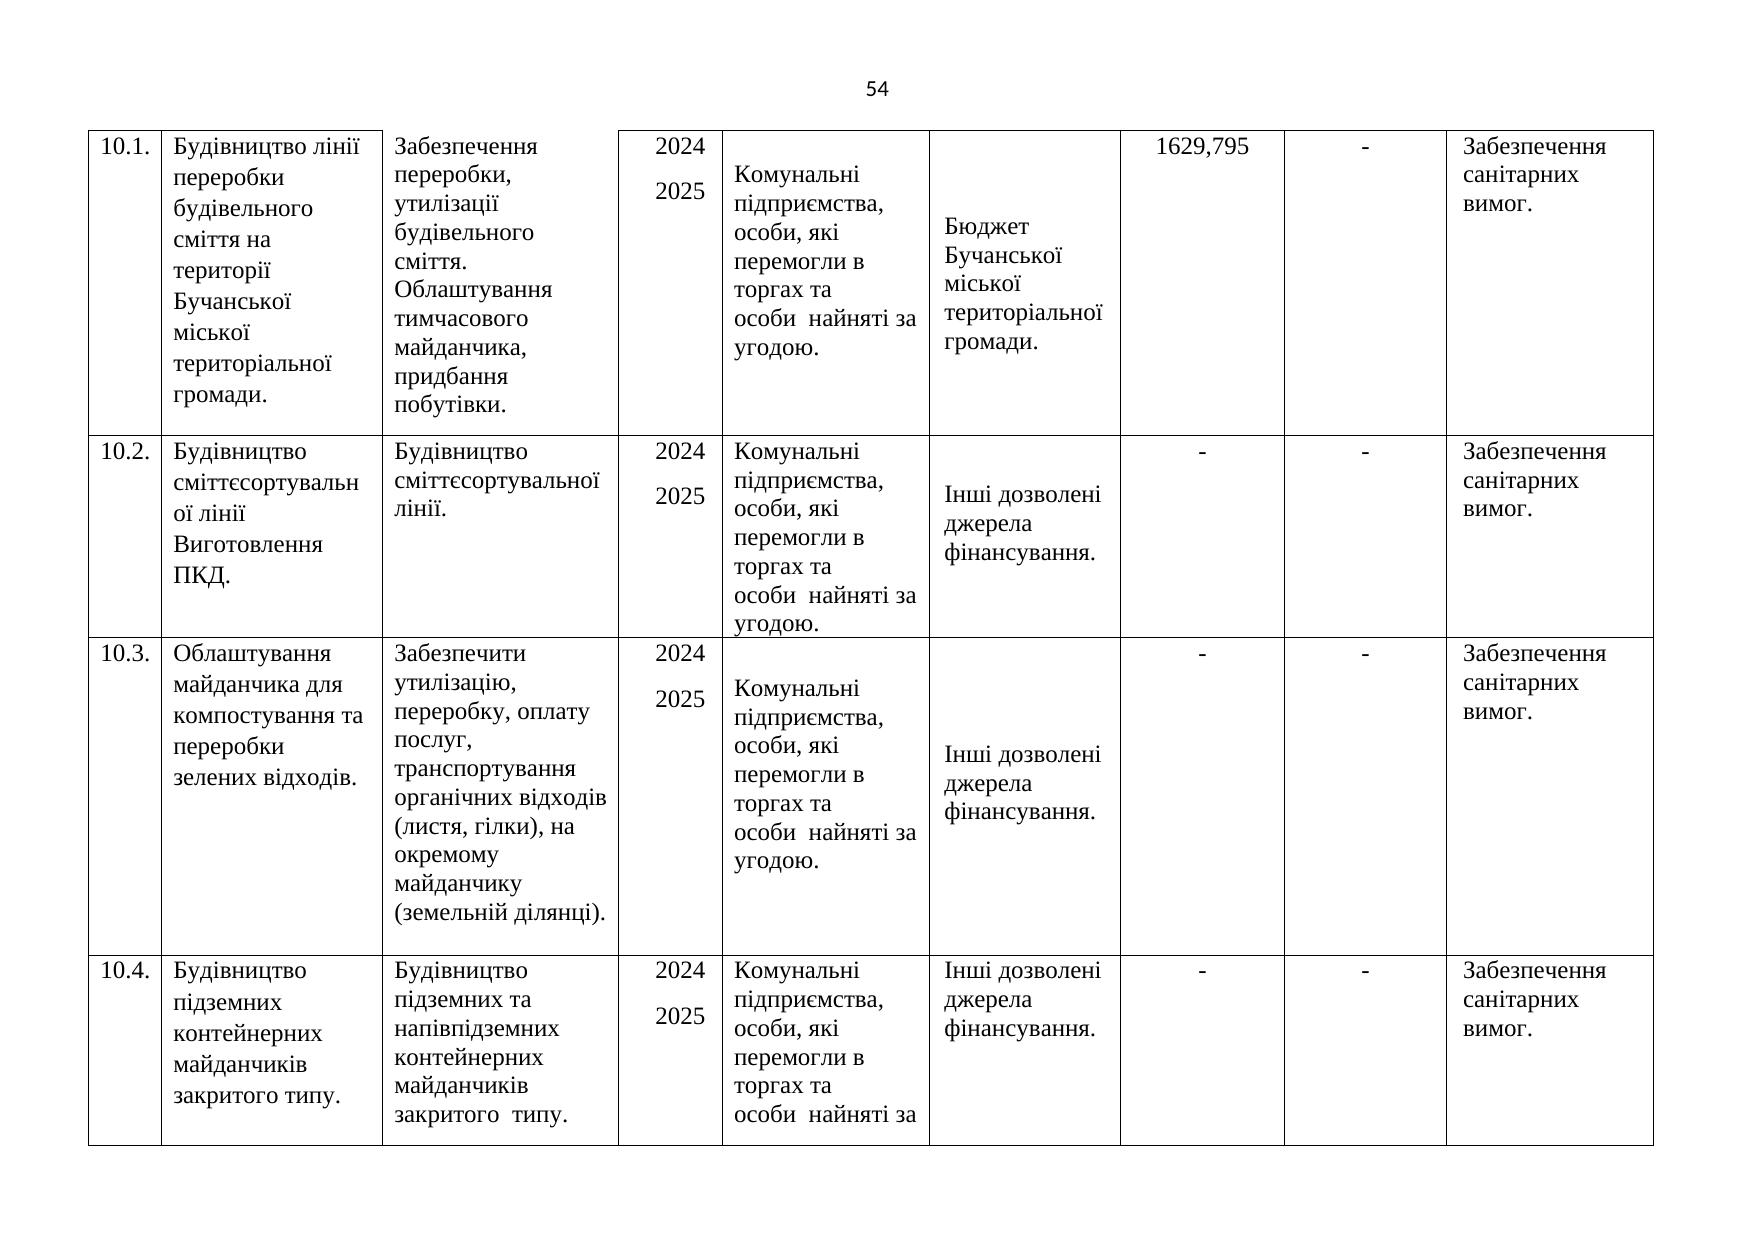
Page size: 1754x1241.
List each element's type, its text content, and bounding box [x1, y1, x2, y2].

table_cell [1447, 956, 1653, 1145]
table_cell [930, 956, 1120, 1145]
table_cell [930, 131, 1120, 435]
table_cell Забезпечення переробки, утилізації будівельного сміття. Облаштування тимчасового майданчика, придбання побутівки. [383, 130, 618, 435]
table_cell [383, 956, 618, 1145]
table_cell 10.1. [89, 131, 161, 435]
table_cell Будівництво сміттєсортувальної лінії Виготовлення ПКД. [162, 436, 382, 637]
table_cell 2024 2025 [619, 436, 722, 637]
table_cell - [1285, 956, 1446, 1145]
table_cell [162, 956, 382, 1145]
table_cell 2024 2025 [619, 131, 722, 435]
table_cell Інші дозволені джерела фінансування. [930, 638, 1120, 954]
table_cell Забезпечення санітарних вимог. [1447, 131, 1653, 435]
table_cell - [1121, 956, 1284, 1145]
table_cell 2024 2025 [619, 638, 722, 954]
table_cell 2024 2025 [619, 956, 722, 1145]
table_cell 10.4. [89, 956, 161, 1145]
table_cell Будівництво сміттєсортувальної лінії. [383, 436, 618, 637]
table_cell Інші дозволені джерела фінансування. [930, 436, 1120, 637]
table_cell 1629,795 [1121, 131, 1284, 435]
table_cell Забезпечення санітарних вимог. [1447, 638, 1653, 954]
table_cell Комунальні підприємства, особи, які перемогли в торгах та особи найняті за угодою. [723, 436, 929, 637]
table_cell Забезпечення санітарних вимог. [1447, 436, 1653, 637]
table_cell Будівництво лінії переробки будівельного сміття на території Бучанської міської територіальної громади. [162, 131, 382, 435]
table_cell 10.3. [89, 638, 161, 954]
table_cell - [1285, 131, 1446, 435]
table_cell Комунальні підприємства, особи, які перемогли в торгах та особи найняті за угодою. [723, 638, 929, 954]
table_cell 10.2. [89, 436, 161, 637]
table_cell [723, 956, 929, 1145]
table_cell - [1285, 638, 1446, 954]
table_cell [723, 131, 929, 435]
table_cell Забезпечити утилізацію, переробку, оплату послуг, транспортування органічних відходів (листя, гілки), на окремому майданчику (земельній ділянці). [383, 638, 618, 954]
table_cell - [1121, 638, 1284, 954]
table_cell - [1285, 436, 1446, 637]
table_cell Облаштування майданчика для компостування та переробки зелених відходів. [162, 638, 382, 954]
table_cell - [1121, 436, 1284, 637]
